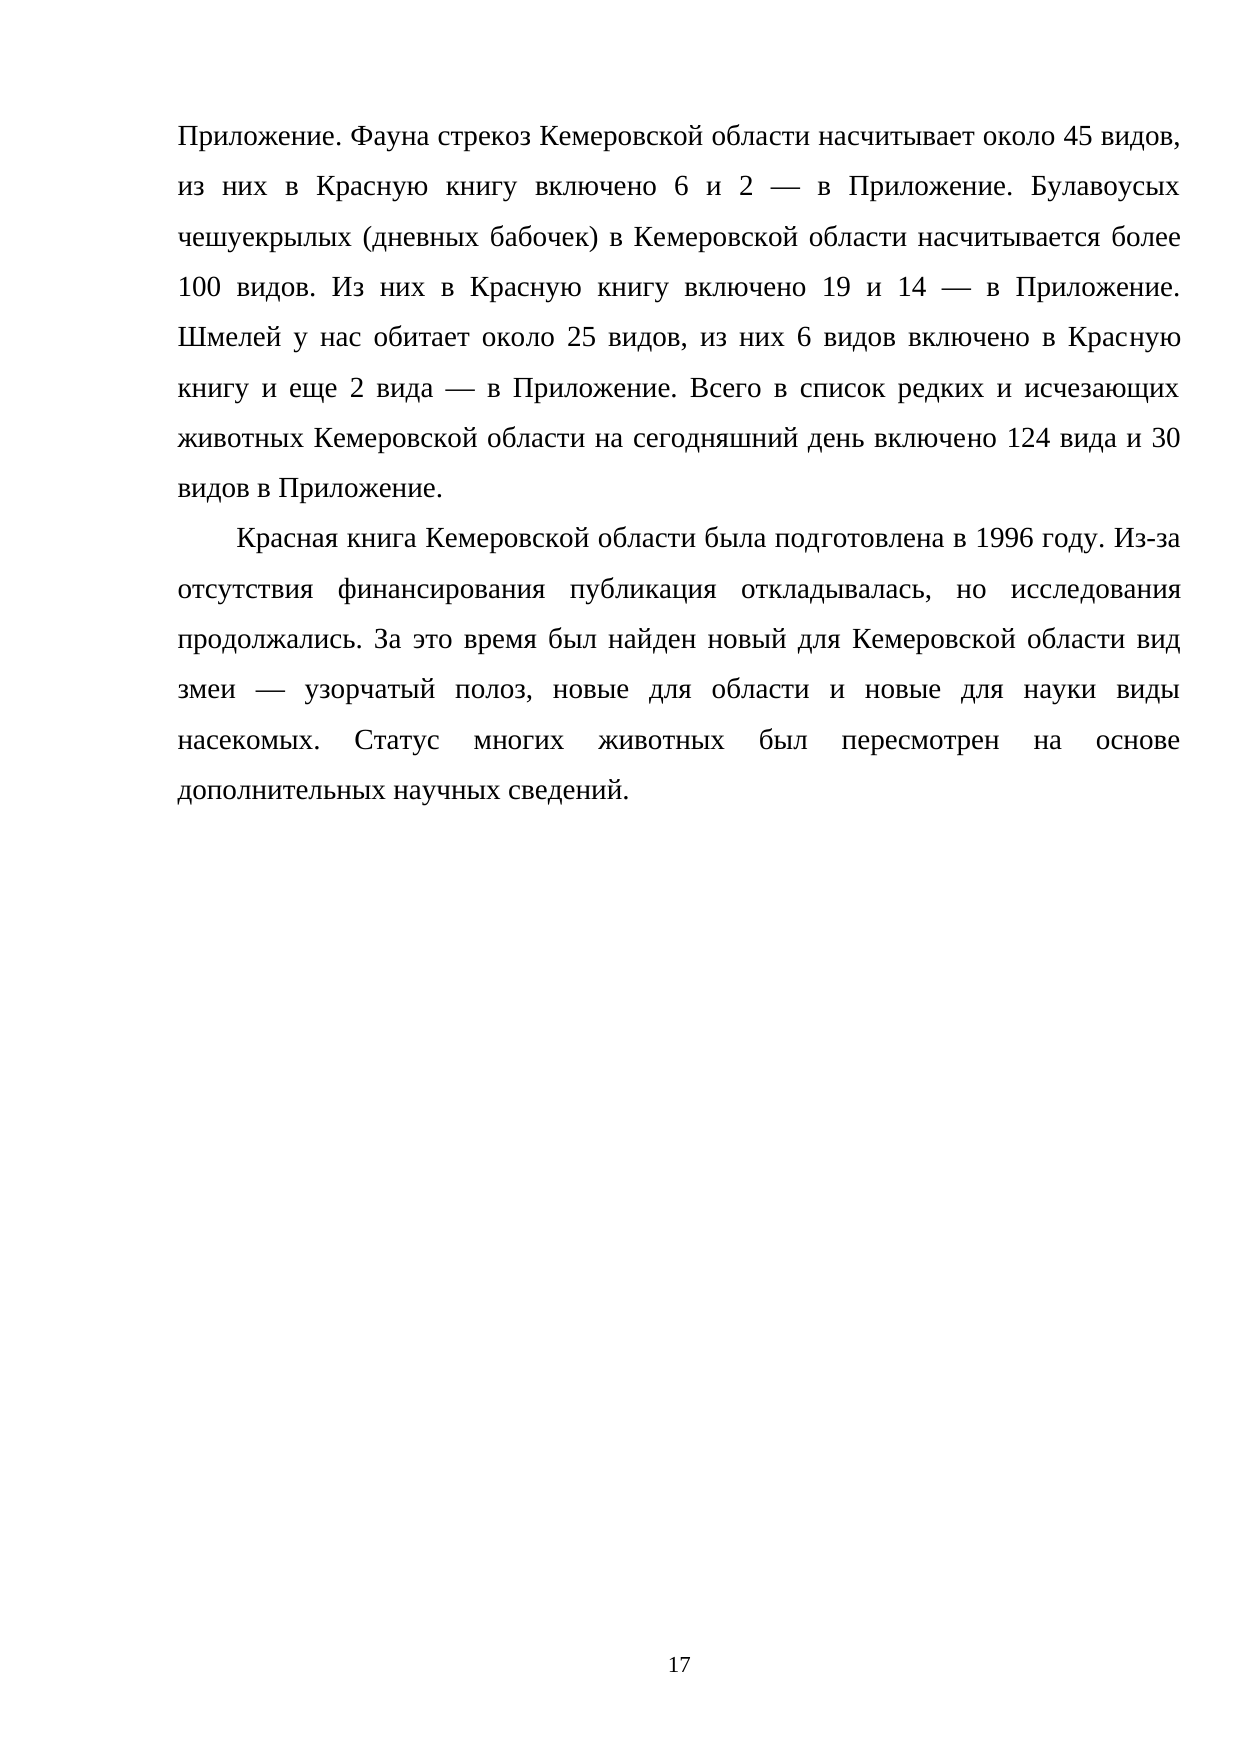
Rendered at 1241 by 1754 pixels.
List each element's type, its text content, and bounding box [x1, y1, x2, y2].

text Красная книга Кемеровской области была подготовлена в 1996 году. Из-за отсутствия финансирования публикация откладывалась, но исследования продолжались. За это время был найден новый для Кемеровской области вид змеи — узорчатый полоз, новые для области и новые для науки виды насекомых. Статус многих животных был пересмотрен на основе дополнительных научных сведений. [177, 521, 1181, 806]
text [177, 118, 1181, 504]
